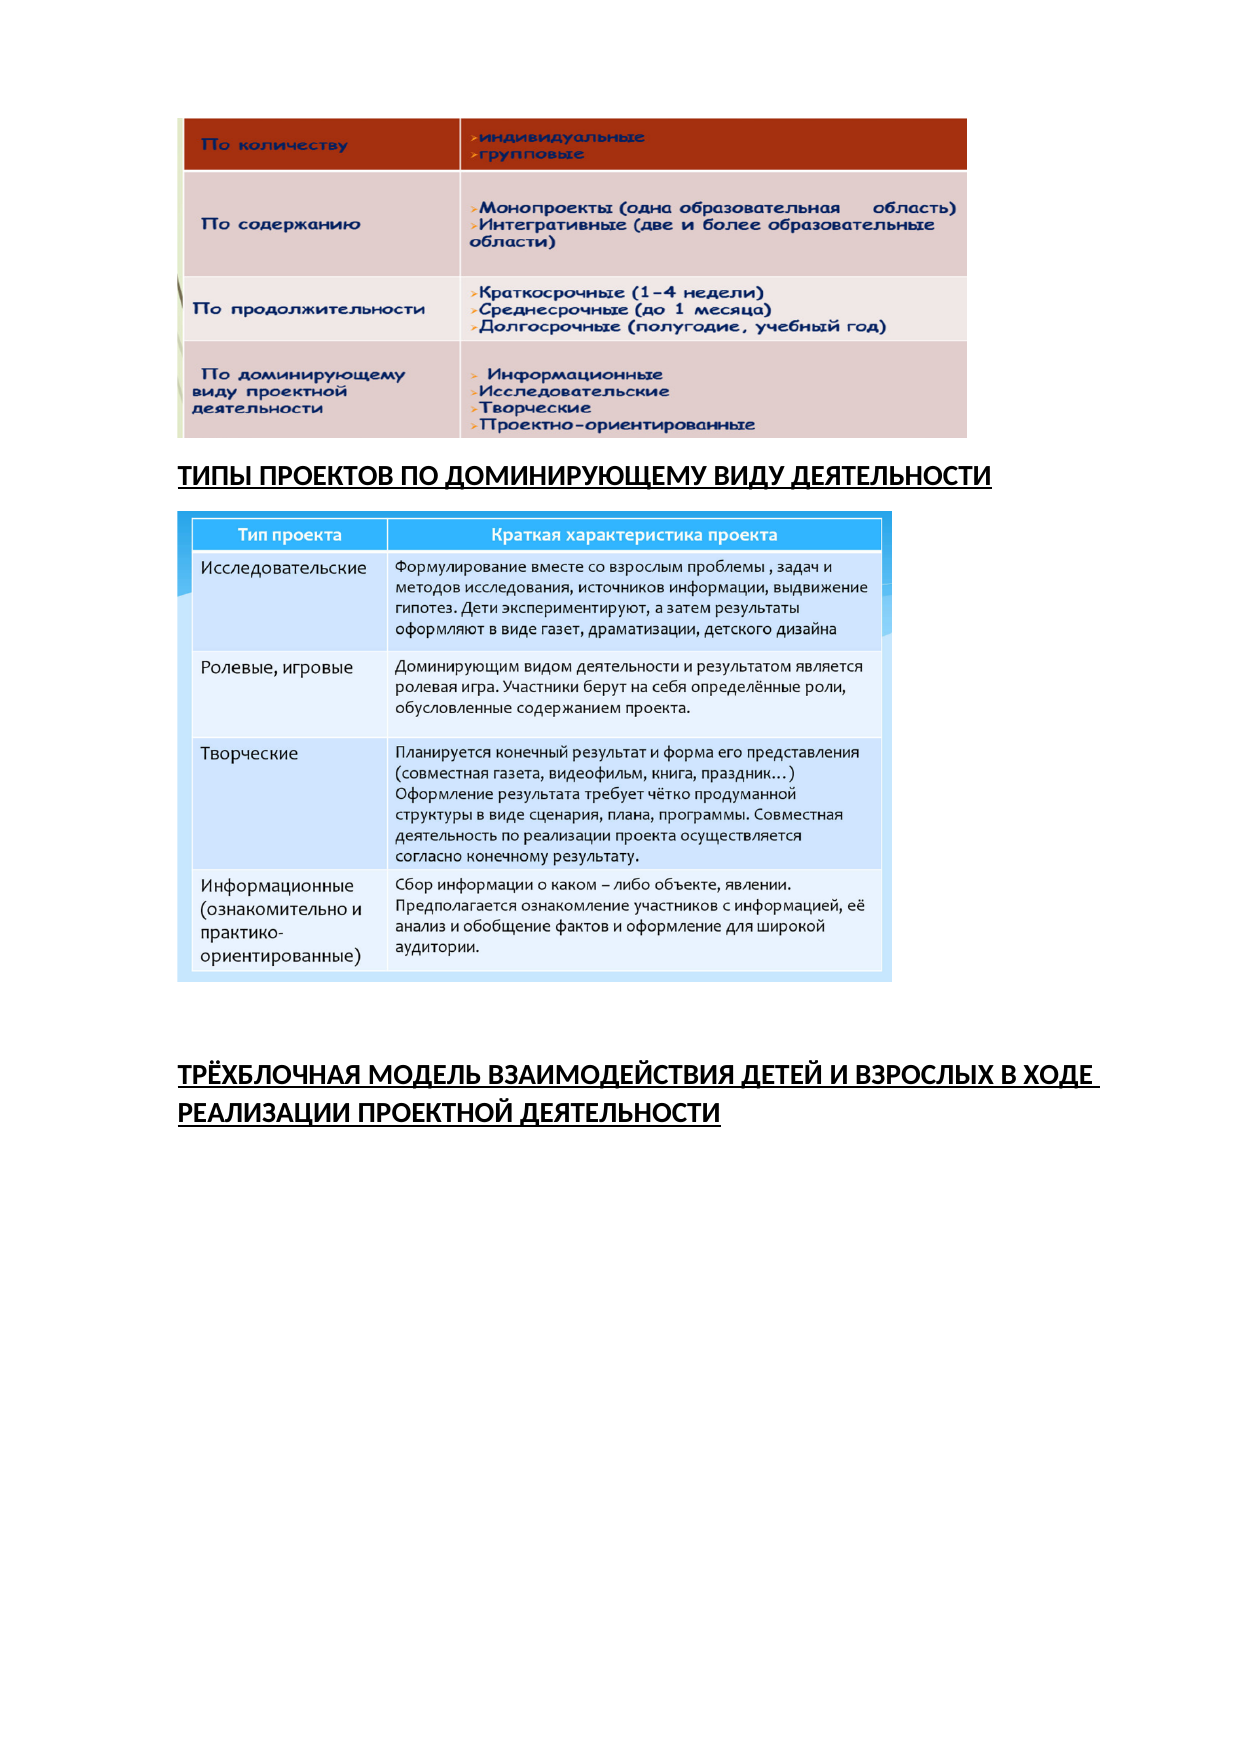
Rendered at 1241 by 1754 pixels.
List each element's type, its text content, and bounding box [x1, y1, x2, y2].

picture [177, 118, 967, 438]
picture [177, 511, 892, 982]
text ТИПЫ ПРОЕКТОВ ПО ДОМИНИРУЮЩЕМУ ВИДУ ДЕЯТЕЛЬНОСТИ [177, 457, 1152, 492]
text ТРЁХБЛОЧНАЯ МОДЕЛЬ ВЗАИМОДЕЙСТВИЯ ДЕТЕЙ И ВЗРОСЛЫХ В ХОДЕ РЕАЛИЗАЦИИ ПРОЕКТНОЙ ДЕЯТЕЛЬНОСТИ [177, 1056, 1152, 1130]
